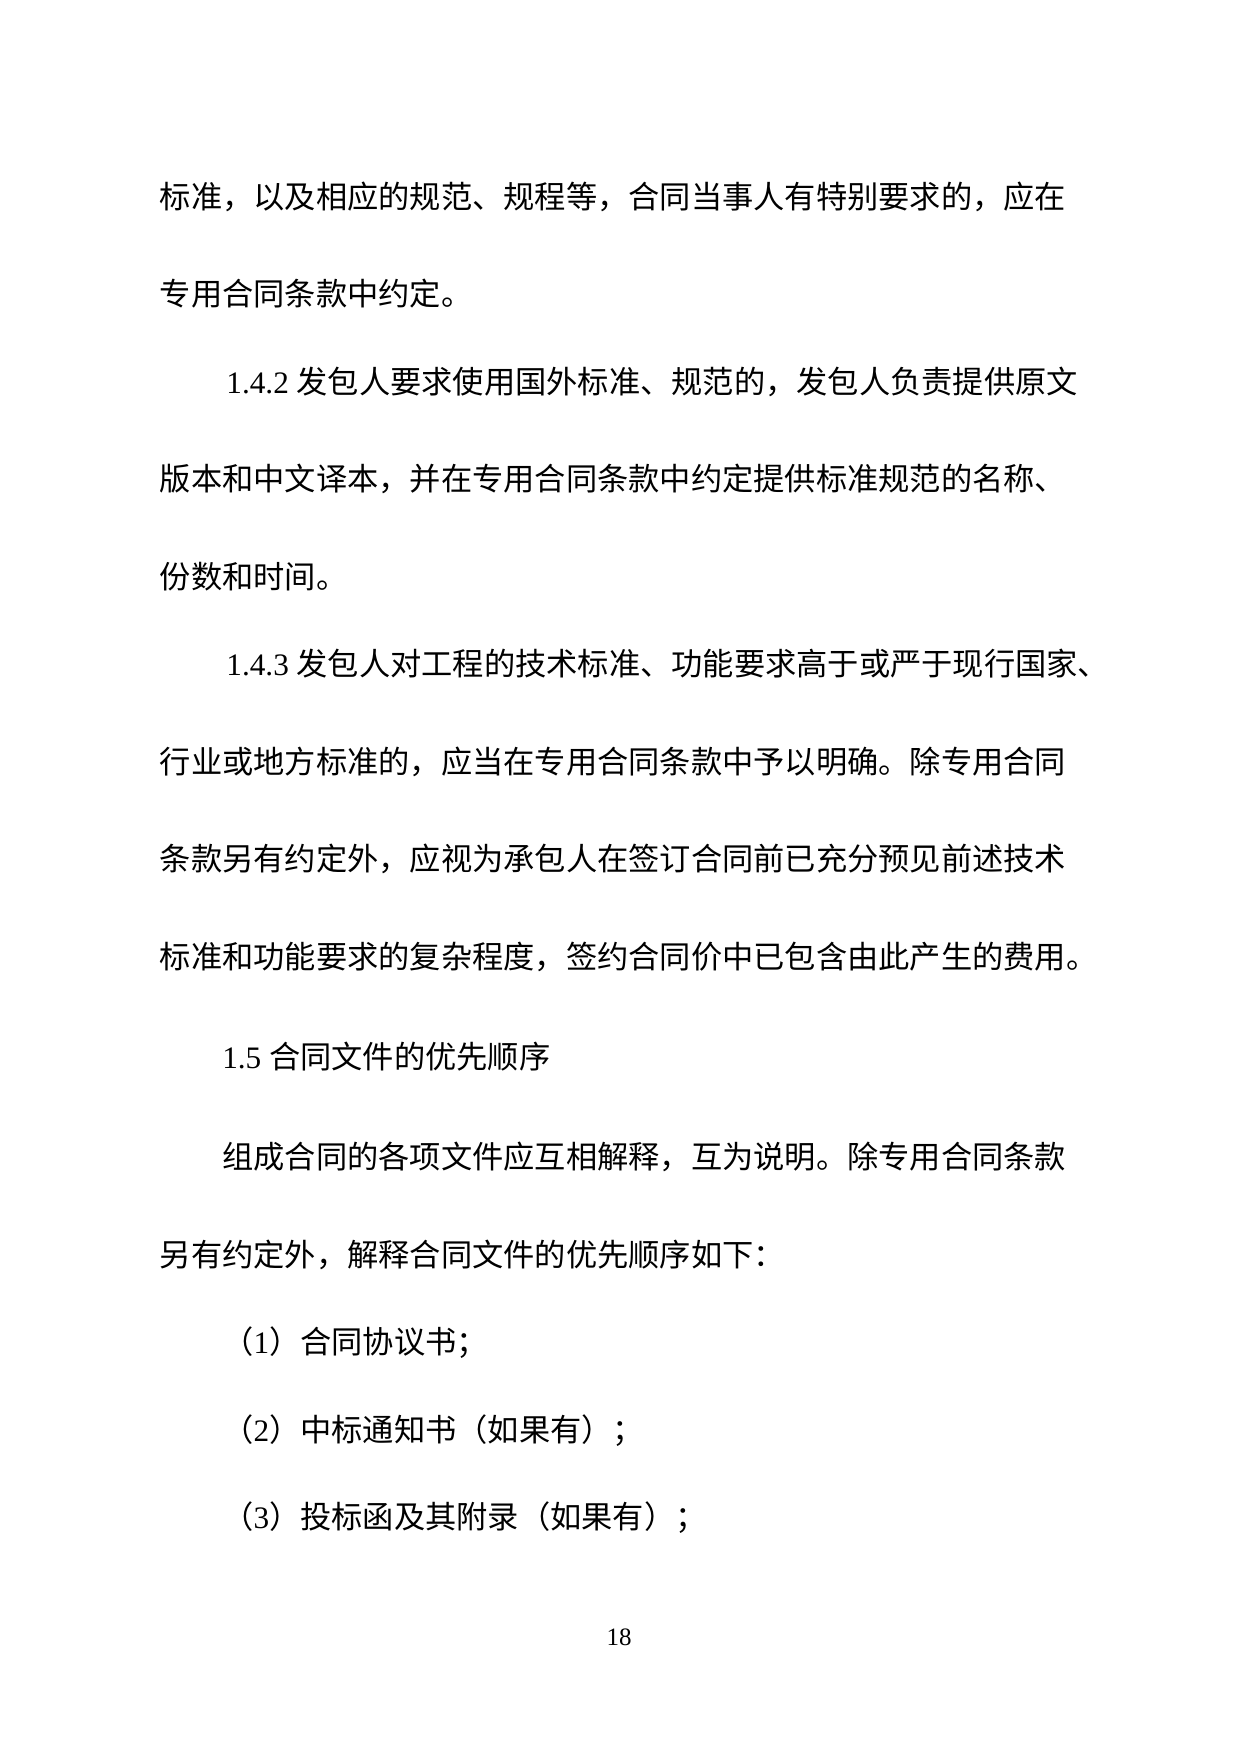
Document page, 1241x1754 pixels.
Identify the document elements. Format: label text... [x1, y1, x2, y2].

text 组成合同的各项文件应互相解释，互为说明。除专用合同条款另有约定外，解释合同文件的优先顺序如下： [159, 1122, 1078, 1285]
subtitle 1.5 合同文件的优先顺序 [159, 1022, 1078, 1087]
text 1.4.2 发包人要求使用国外标准、规范的，发包人负责提供原文版本和中文译本，并在专用合同条款中约定提供标准规范的名称、份数和时间。 [159, 347, 1078, 607]
text （1）合同协议书； [159, 1307, 1078, 1372]
text 1.4.3 发包人对工程的技术标准、功能要求高于或严于现行国家、行业或地方标准的，应当在专用合同条款中予以明确。除专用合同条款另有约定外，应视为承包人在签订合同前已充分预见前述技术标准和功能要求的复杂程度，签约合同价中已包含由此产生的费用。 [159, 630, 1078, 987]
text （3）投标函及其附录（如果有）； [159, 1483, 1078, 1548]
text （2）中标通知书（如果有）； [159, 1395, 1078, 1460]
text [159, 162, 1078, 324]
